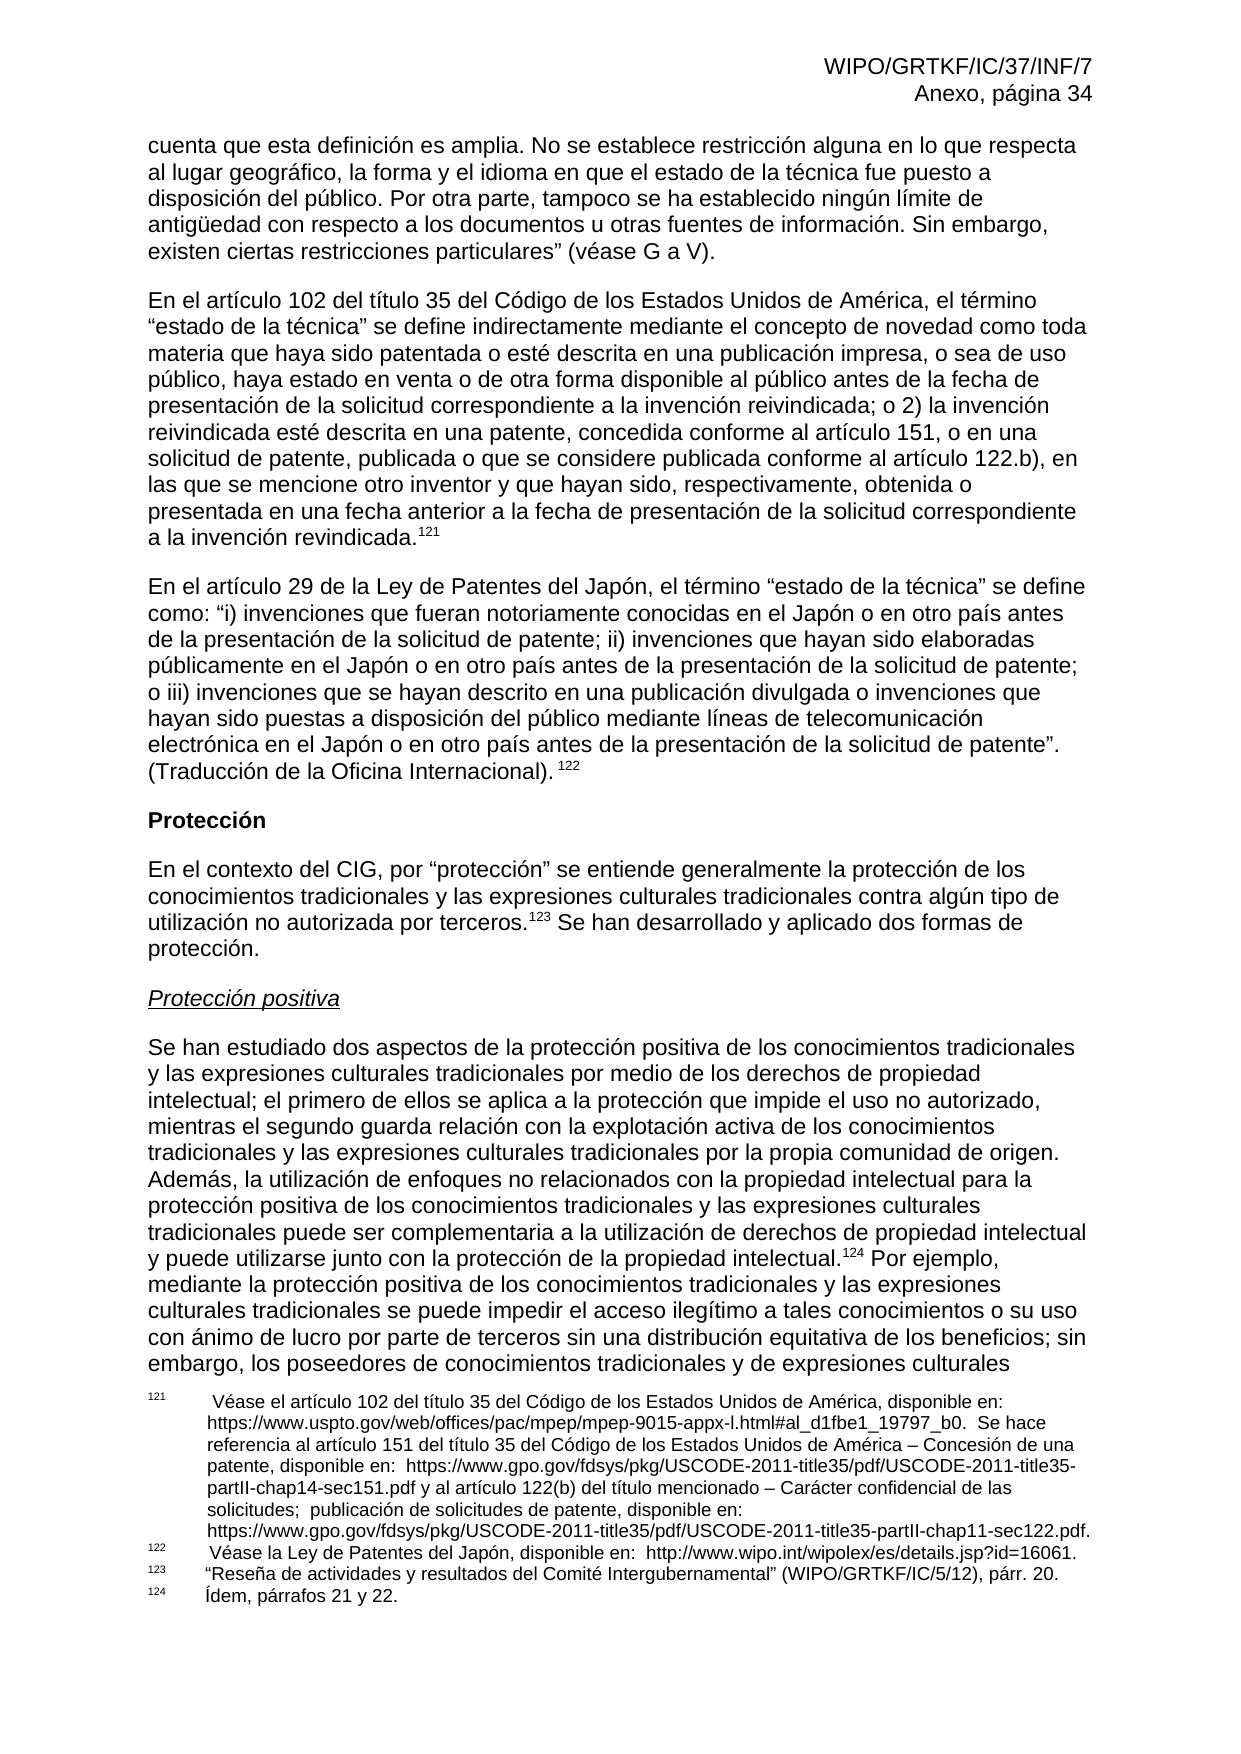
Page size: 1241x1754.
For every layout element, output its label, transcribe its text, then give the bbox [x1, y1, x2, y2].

list En el artículo 102 del título 35 del Código de los Estados Unidos de América, el término “estado de la técnica” se define indirectamente mediante el concepto de novedad como toda materia que haya sido patentada o esté descrita en una publicación impresa, o sea de uso público, haya estado en venta o de otra forma disponible al público antes de la fecha de presentación de la solicitud correspondiente a la invención reivindicada; o 2) la invención reivindicada esté descrita en una patente, concedida conforme al artículo 151, o en una solicitud de patente, publicada o que se considere publicada conforme al artículo 122.b), en las que se mencione otro inventor y que hayan sido, respectivamente, obtenida o presentada en una fecha anterior a la fecha de presentación de la solicitud correspondiente a la invención revindicada. [148, 287, 1092, 550]
list Protección [148, 807, 1092, 833]
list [148, 1034, 1092, 1377]
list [148, 132, 1092, 264]
list En el contexto del CIG, por “protección” se entiende generalmente la protección de los conocimientos tradicionales y las expresiones culturales tradicionales contra algún tipo de utilización no autorizada por terceros. Se han desarrollado y aplicado dos formas de protección. [148, 856, 1092, 962]
list Protección positiva [148, 985, 1092, 1011]
list En el artículo 29 de la Ley de Patentes del Japón, el término “estado de la técnica” se define como: “i) invenciones que fueran notoriamente conocidas en el Japón o en otro país antes de la presentación de la solicitud de patente; ii) invenciones que hayan sido elaboradas públicamente en el Japón o en otro país antes de la presentación de la solicitud de patente; o iii) invenciones que se hayan descrito en una publicación divulgada o invenciones que hayan sido puestas a disposición del público mediante líneas de telecomunicación electrónica en el Japón o en otro país antes de la presentación de la solicitud de patente”. (Traducción de la Oficina Internacional). [148, 573, 1092, 784]
